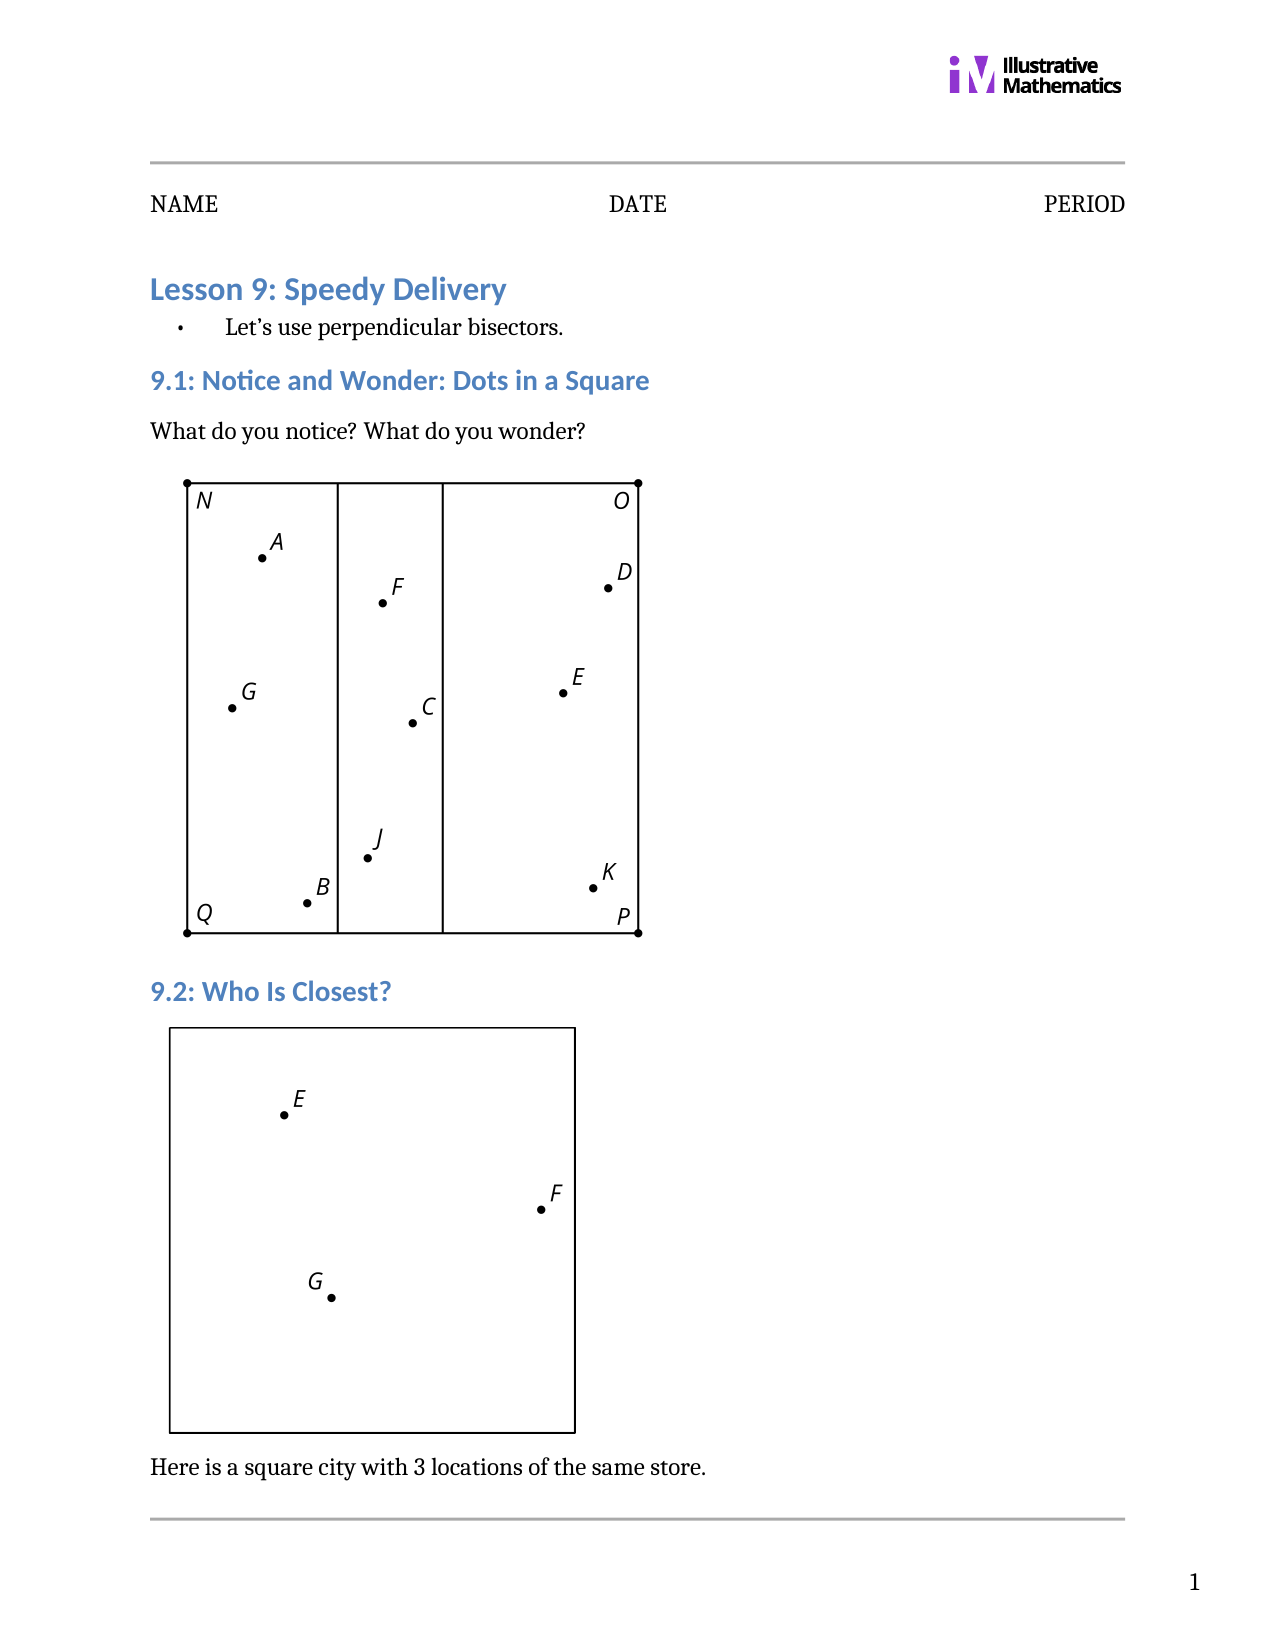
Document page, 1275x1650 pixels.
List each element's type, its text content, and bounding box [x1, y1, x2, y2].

list Let’s use perpendicular bisectors. [175, 313, 1125, 342]
subtitle 9.1: Notice and Wonder: Dots in a Square [150, 362, 1125, 398]
subtitle 9.2: Who Is Closest? [150, 973, 1125, 1008]
text Here is a square city with 3 locations of the same store. [150, 1453, 1125, 1482]
picture [949, 55, 1121, 93]
subtitle Lesson 9: Speedy Delivery [150, 268, 1125, 309]
text What do you notice? What do you wonder? [150, 417, 1125, 446]
picture [168, 1027, 576, 1434]
picture [168, 464, 657, 952]
